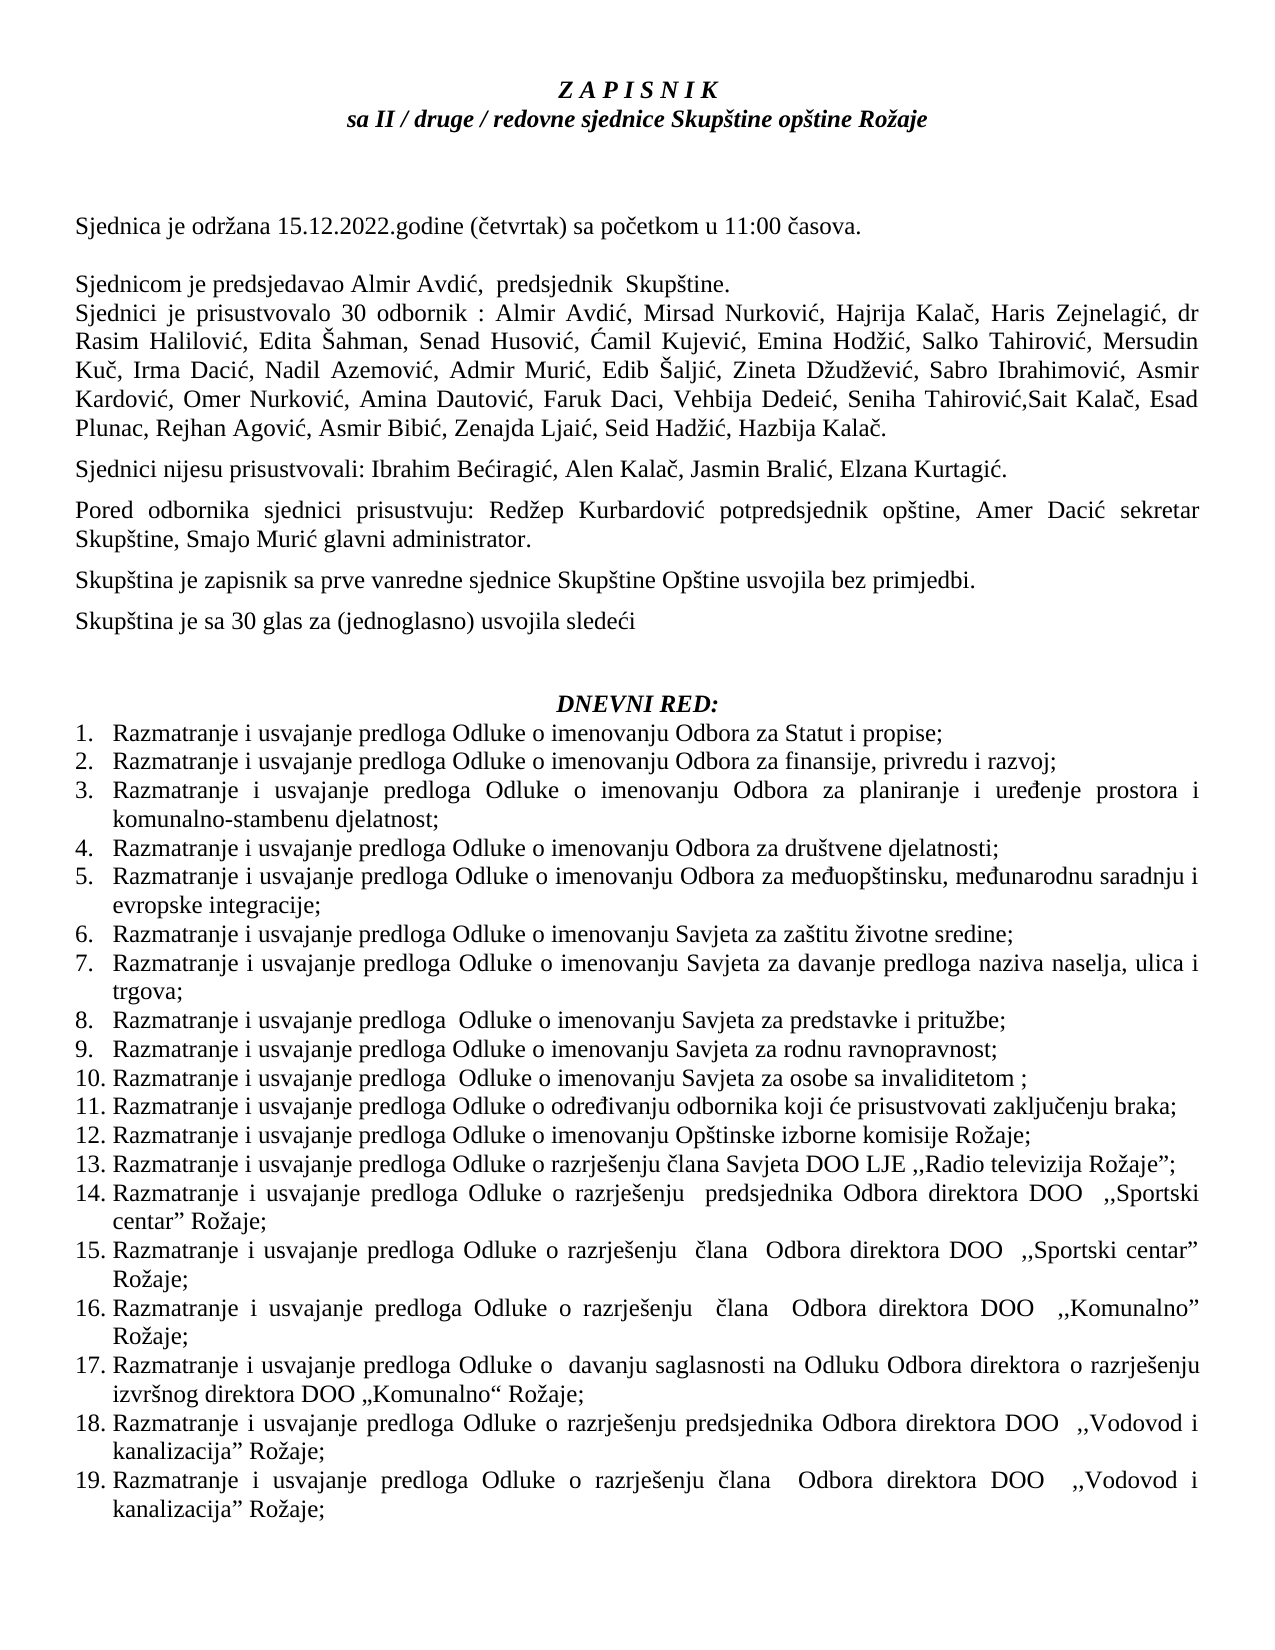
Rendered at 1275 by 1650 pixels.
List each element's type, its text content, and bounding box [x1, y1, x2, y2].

text Skupština je sa 30 glas za (jednoglasno) usvojila sledeći [75, 606, 1200, 635]
text Sjednici je prisustvovalo 30 odbornik : Almir Avdić, Mirsad Nurković, Hajrija Kalač, Haris Zejnelagić, dr Rasim Halilović, Edita Šahman, Senad Husović, Ćamil Kujević, Emina Hodžić, Salko Tahirović, Mersudin Kuč, Irma Dacić, Nadil Azemović, Admir Murić, Edib Šaljić, Zineta Džudžević, Sabro Ibrahimović, Asmir Kardović, Omer Nurković, Amina Dautović, Faruk Daci, Vehbija Dedeić, Seniha Tahirović,Sait Kalač, Esad Plunac, Rejhan Agović, Asmir Bibić, Zenajda Ljaić, Seid Hadžić, Hazbija Kalač. [75, 298, 1200, 441]
list Razmatranje i usvajanje predloga Odluke o imenovanju Savjeta za zaštitu životne sredine; [75, 919, 1200, 948]
list Razmatranje i usvajanje predloga Odluke o imenovanju Odbora za društvene djelatnosti; [75, 833, 1200, 861]
text sa II / druge / redovne sjednice Skupštine opštine Rožaje [75, 104, 1200, 132]
list Razmatranje i usvajanje predloga Odluke o imenovanju Odbora za finansije, privredu i razvoj; [75, 746, 1200, 775]
list Razmatranje i usvajanje predloga Odluke o imenovanju Savjeta za davanje predloga naziva naselja, ulica i trgova; [75, 948, 1200, 1005]
list Razmatranje i usvajanje predloga Odluke o imenovanju Savjeta za predstavke i pritužbe; [75, 1005, 1200, 1034]
text Sjednicom je predsjedavao Almir Avdić, predsjednik Skupštine. [75, 269, 1200, 298]
text Skupština je zapisnik sa prve vanredne sjednice Skupštine Opštine usvojila bez primjedbi. [75, 565, 1200, 594]
list Razmatranje i usvajanje predloga Odluke o imenovanju Opštinske izborne komisije Rožaje; [75, 1120, 1200, 1149]
list Razmatranje i usvajanje predloga Odluke o razrješenju člana Odbora direktora DOO ,,Komunalno” Rožaje; [75, 1293, 1200, 1350]
list Razmatranje i usvajanje predloga Odluke o razrješenju člana Savjeta DOO LJE ,,Radio televizija Rožaje”; [75, 1149, 1200, 1178]
list Razmatranje i usvajanje predloga Odluke o razrješenju predsjednika Odbora direktora DOO ,,Vodovod i kanalizacija” Rožaje; [75, 1408, 1200, 1465]
list Razmatranje i usvajanje predloga Odluke o imenovanju Savjeta za rodnu ravnopravnost; [75, 1034, 1200, 1063]
list Razmatranje i usvajanje predloga Odluke o razrješenju člana Odbora direktora DOO ,,Vodovod i kanalizacija” Rožaje; [75, 1465, 1200, 1523]
text Z A P I S N I K [75, 75, 1200, 104]
list Razmatranje i usvajanje predloga Odluke o imenovanju Odbora za Statut i propise; [75, 718, 1200, 746]
text Sjednica je održana 15.12.2022.godine (četvrtak) sa početkom u 11:00 časova. [75, 211, 1200, 240]
list Razmatranje i usvajanje predloga Odluke o imenovanju Odbora za međuopštinsku, međunarodnu saradnju i evropske integracije; [75, 861, 1200, 919]
list Razmatranje i usvajanje predloga Odluke o imenovanju Odbora za planiranje i uređenje prostora i komunalno-stambenu djelatnost; [75, 775, 1200, 833]
text DNEVNI RED: [75, 689, 1200, 718]
list Razmatranje i usvajanje predloga Odluke o razrješenju predsjednika Odbora direktora DOO ,,Sportski centar” Rožaje; [75, 1178, 1200, 1235]
text Sjednici nijesu prisustvovali: Ibrahim Bećiragić, Alen Kalač, Jasmin Bralić, Elzana Kurtagić. [75, 454, 1200, 483]
text Pored odbornika sjednici prisustvuju: Redžep Kurbardović potpredsjednik opštine, Amer Dacić sekretar Skupštine, Smajo Murić glavni administrator. [75, 495, 1200, 553]
list Razmatranje i usvajanje predloga Odluke o određivanju odbornika koji će prisustvovati zaključenju braka; [75, 1091, 1200, 1120]
list Razmatranje i usvajanje predloga Odluke o imenovanju Savjeta za osobe sa invaliditetom ; [75, 1063, 1200, 1091]
list Razmatranje i usvajanje predloga Odluke o razrješenju člana Odbora direktora DOO ,,Sportski centar” Rožaje; [75, 1235, 1200, 1293]
list Razmatranje i usvajanje predloga Odluke o davanju saglasnosti na Odluku Odbora direktora o razrješenju izvršnog direktora DOO „Komunalno“ Rožaje; [75, 1350, 1200, 1408]
